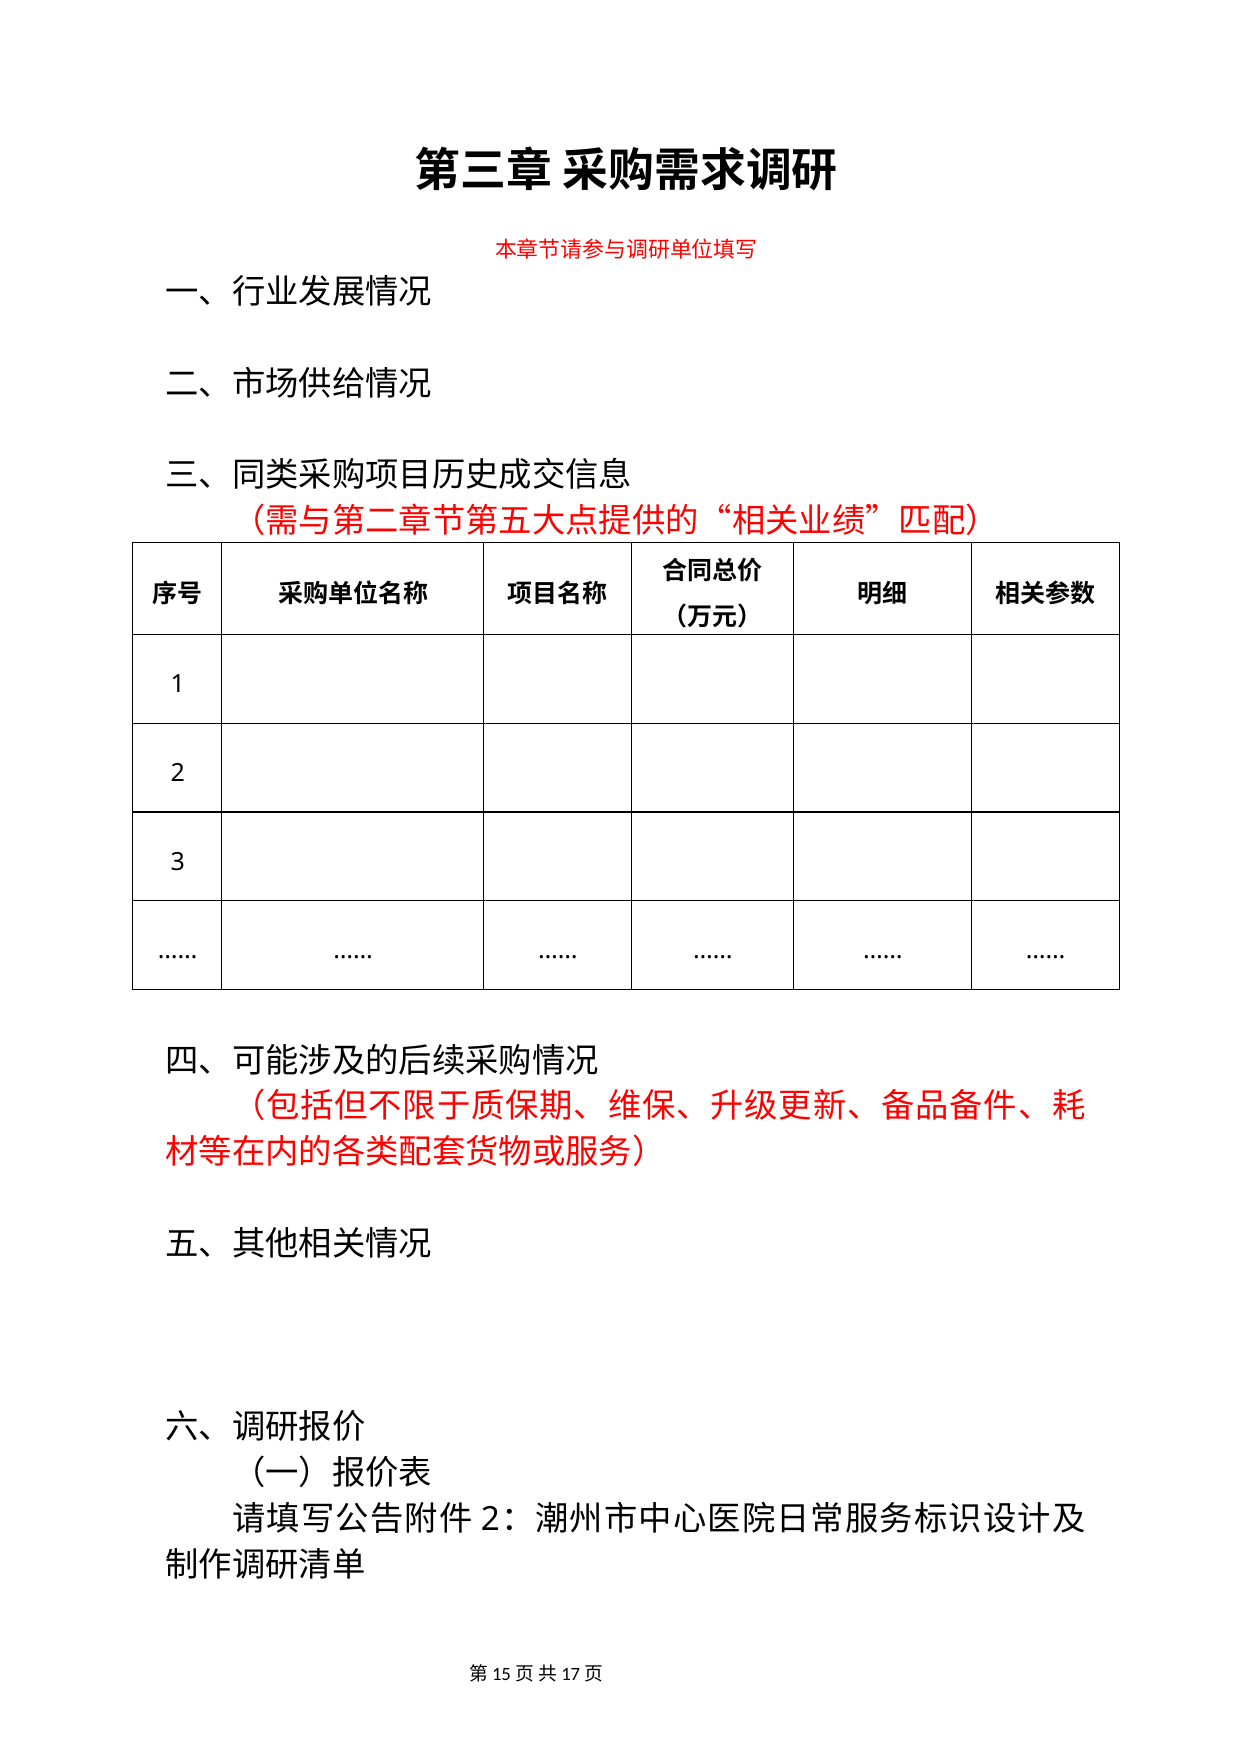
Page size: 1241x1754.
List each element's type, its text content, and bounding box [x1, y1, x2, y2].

table_cell …… [222, 901, 483, 988]
text 本章节请参与调研单位填写 [165, 221, 1087, 267]
table_cell [484, 724, 631, 811]
table_header 序号 [133, 543, 221, 634]
table_cell [484, 813, 631, 900]
table_cell [632, 724, 793, 811]
subtitle 调研报价 [165, 1402, 1087, 1448]
table_cell [133, 724, 221, 811]
text （需与第二章节第五大点提供的“相关业绩”匹配） [165, 496, 1087, 542]
table_cell …… [632, 901, 793, 988]
table_cell [972, 724, 1119, 811]
table_header 相关参数 [972, 543, 1119, 634]
table_cell [972, 635, 1119, 723]
text 请填写公告附件2：潮州市中心医院日常服务标识设计及制作调研清单 [165, 1494, 1087, 1585]
table_header 采购单位名称 [222, 543, 483, 634]
table_cell [133, 813, 221, 900]
table_cell [484, 635, 631, 723]
table_header 项目名称 [484, 543, 631, 634]
table_cell [794, 724, 971, 811]
table_cell [794, 813, 971, 900]
subtitle 同类采购项目历史成交信息 [165, 450, 1087, 496]
table_cell [632, 635, 793, 723]
table_cell [222, 635, 483, 723]
subtitle 市场供给情况 [165, 358, 1087, 404]
table_cell [794, 635, 971, 723]
table_cell [972, 813, 1119, 900]
table_cell [222, 813, 483, 900]
subtitle 采购需求调研 [165, 150, 1087, 196]
text （包括但不限于质保期、维保、升级更新、备品备件、耗材等在内的各类配套货物或服务） [165, 1081, 1087, 1173]
table_cell …… [794, 901, 971, 988]
table_cell …… [133, 901, 221, 988]
subtitle 可能涉及的后续采购情况 [165, 1035, 1087, 1081]
subtitle 其他相关情况 [165, 1219, 1087, 1264]
table_cell …… [484, 901, 631, 988]
table_header 合同总价 （万元） [632, 543, 793, 634]
subtitle 报价表 [165, 1448, 1087, 1494]
table_header 明细 [794, 543, 971, 634]
table_cell [632, 813, 793, 900]
table_cell [133, 635, 221, 723]
table_cell …… [972, 901, 1119, 988]
table_cell [222, 724, 483, 811]
subtitle 行业发展情况 [165, 267, 1087, 312]
